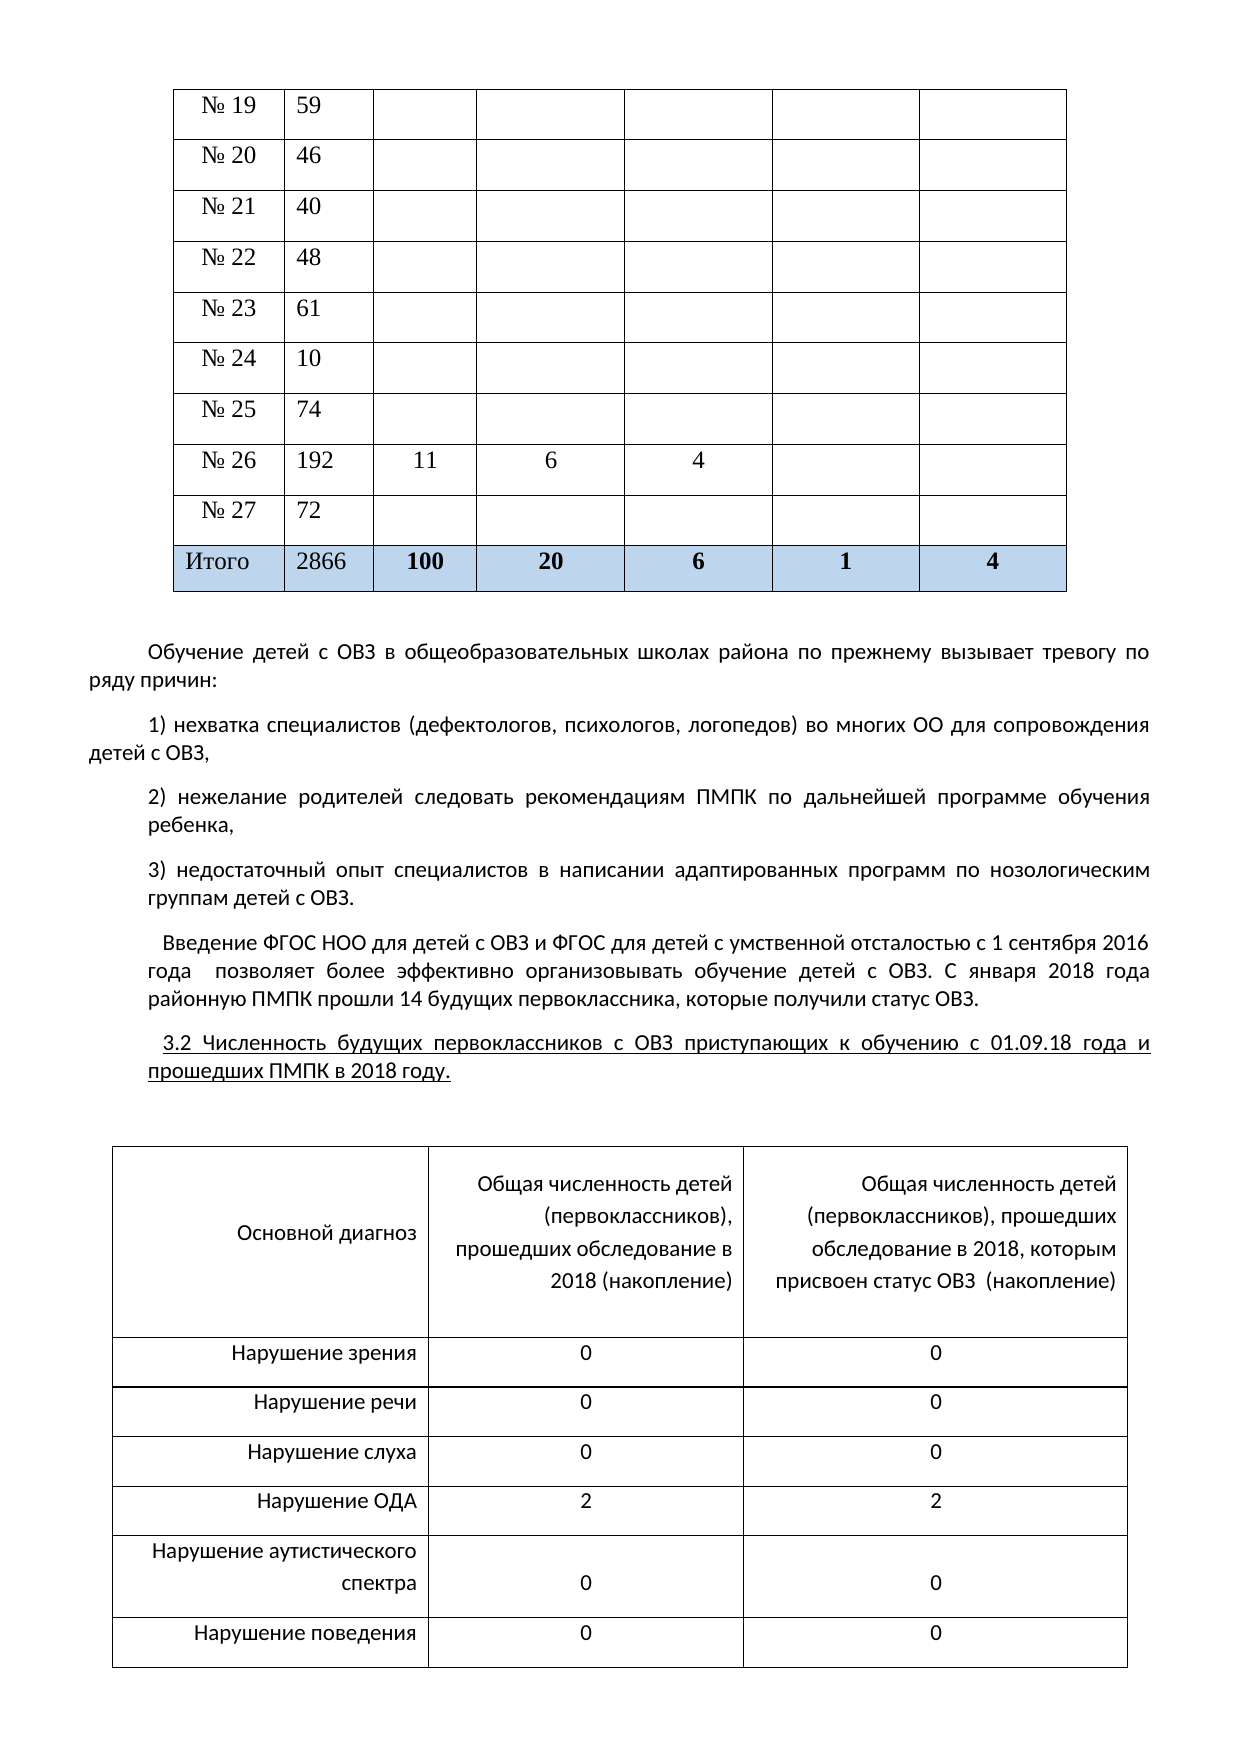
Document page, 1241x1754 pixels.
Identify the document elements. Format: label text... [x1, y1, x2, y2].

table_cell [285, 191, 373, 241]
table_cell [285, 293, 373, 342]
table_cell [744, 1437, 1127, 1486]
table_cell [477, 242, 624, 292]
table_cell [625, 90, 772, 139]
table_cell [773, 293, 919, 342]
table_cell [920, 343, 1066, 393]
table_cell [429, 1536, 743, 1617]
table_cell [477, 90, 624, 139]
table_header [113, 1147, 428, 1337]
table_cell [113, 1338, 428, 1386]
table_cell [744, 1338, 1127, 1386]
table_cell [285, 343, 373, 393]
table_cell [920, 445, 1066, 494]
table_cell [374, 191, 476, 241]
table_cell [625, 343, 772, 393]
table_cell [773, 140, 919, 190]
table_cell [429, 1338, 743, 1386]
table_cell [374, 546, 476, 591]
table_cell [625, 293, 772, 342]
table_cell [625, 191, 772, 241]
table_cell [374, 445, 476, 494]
text 1) нехватка специалистов (дефектологов, психологов, логопедов) во многих ОО для сопровождения детей с ОВЗ, [89, 710, 1152, 766]
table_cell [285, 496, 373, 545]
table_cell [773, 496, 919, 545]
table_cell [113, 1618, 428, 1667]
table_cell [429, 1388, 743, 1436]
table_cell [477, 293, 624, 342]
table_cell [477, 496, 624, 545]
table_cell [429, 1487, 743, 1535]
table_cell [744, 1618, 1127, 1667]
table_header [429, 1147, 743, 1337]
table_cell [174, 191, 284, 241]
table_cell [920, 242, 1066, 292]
text 3) недостаточный опыт специалистов в написании адаптированных программ по нозологическим группам детей с ОВЗ. [148, 855, 1152, 911]
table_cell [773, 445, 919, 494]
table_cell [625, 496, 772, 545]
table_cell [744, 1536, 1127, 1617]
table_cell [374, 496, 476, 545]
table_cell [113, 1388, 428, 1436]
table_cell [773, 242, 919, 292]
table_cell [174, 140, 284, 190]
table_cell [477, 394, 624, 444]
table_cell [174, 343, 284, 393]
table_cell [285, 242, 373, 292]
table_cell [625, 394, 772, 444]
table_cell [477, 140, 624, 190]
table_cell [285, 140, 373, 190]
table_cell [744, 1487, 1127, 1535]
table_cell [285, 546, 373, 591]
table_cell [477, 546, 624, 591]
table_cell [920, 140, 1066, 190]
text 3.2 Численность будущих первоклассников с ОВЗ приступающих к обучению с 01.09.18 года и прошедших ПМПК в 2018 году. [148, 1028, 1152, 1084]
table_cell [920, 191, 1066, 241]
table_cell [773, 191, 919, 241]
text Введение ФГОС НОО для детей с ОВЗ и ФГОС для детей с умственной отсталостью с 1 сентября 2016 года позволяет более эффективно организовывать обучение детей с ОВЗ. С января 2018 года районную ПМПК прошли 14 будущих первоклассника, которые получили статус ОВЗ. [148, 928, 1152, 1012]
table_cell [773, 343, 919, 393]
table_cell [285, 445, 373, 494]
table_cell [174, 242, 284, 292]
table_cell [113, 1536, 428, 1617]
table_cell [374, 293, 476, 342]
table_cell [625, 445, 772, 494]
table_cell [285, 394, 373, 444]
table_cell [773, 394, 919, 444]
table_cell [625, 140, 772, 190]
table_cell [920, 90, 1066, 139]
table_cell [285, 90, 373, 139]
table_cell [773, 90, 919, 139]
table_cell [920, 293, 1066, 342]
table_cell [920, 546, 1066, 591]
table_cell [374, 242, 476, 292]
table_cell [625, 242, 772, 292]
text Обучение детей с ОВЗ в общеобразовательных школах района по прежнему вызывает тревогу по ряду причин: [89, 637, 1152, 693]
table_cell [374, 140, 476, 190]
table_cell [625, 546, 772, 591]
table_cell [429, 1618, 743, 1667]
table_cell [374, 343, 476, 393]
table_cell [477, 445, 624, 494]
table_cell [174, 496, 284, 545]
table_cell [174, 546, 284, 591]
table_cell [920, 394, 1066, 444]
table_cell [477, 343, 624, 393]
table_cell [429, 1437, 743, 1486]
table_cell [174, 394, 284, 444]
text 2) нежелание родителей следовать рекомендациям ПМПК по дальнейшей программе обучения ребенка, [148, 782, 1152, 838]
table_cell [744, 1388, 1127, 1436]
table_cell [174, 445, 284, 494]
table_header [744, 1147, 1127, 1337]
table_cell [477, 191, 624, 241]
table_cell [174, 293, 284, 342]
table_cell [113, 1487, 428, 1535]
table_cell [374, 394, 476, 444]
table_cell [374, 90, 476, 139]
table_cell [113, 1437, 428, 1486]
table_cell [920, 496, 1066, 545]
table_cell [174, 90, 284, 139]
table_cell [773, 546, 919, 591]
